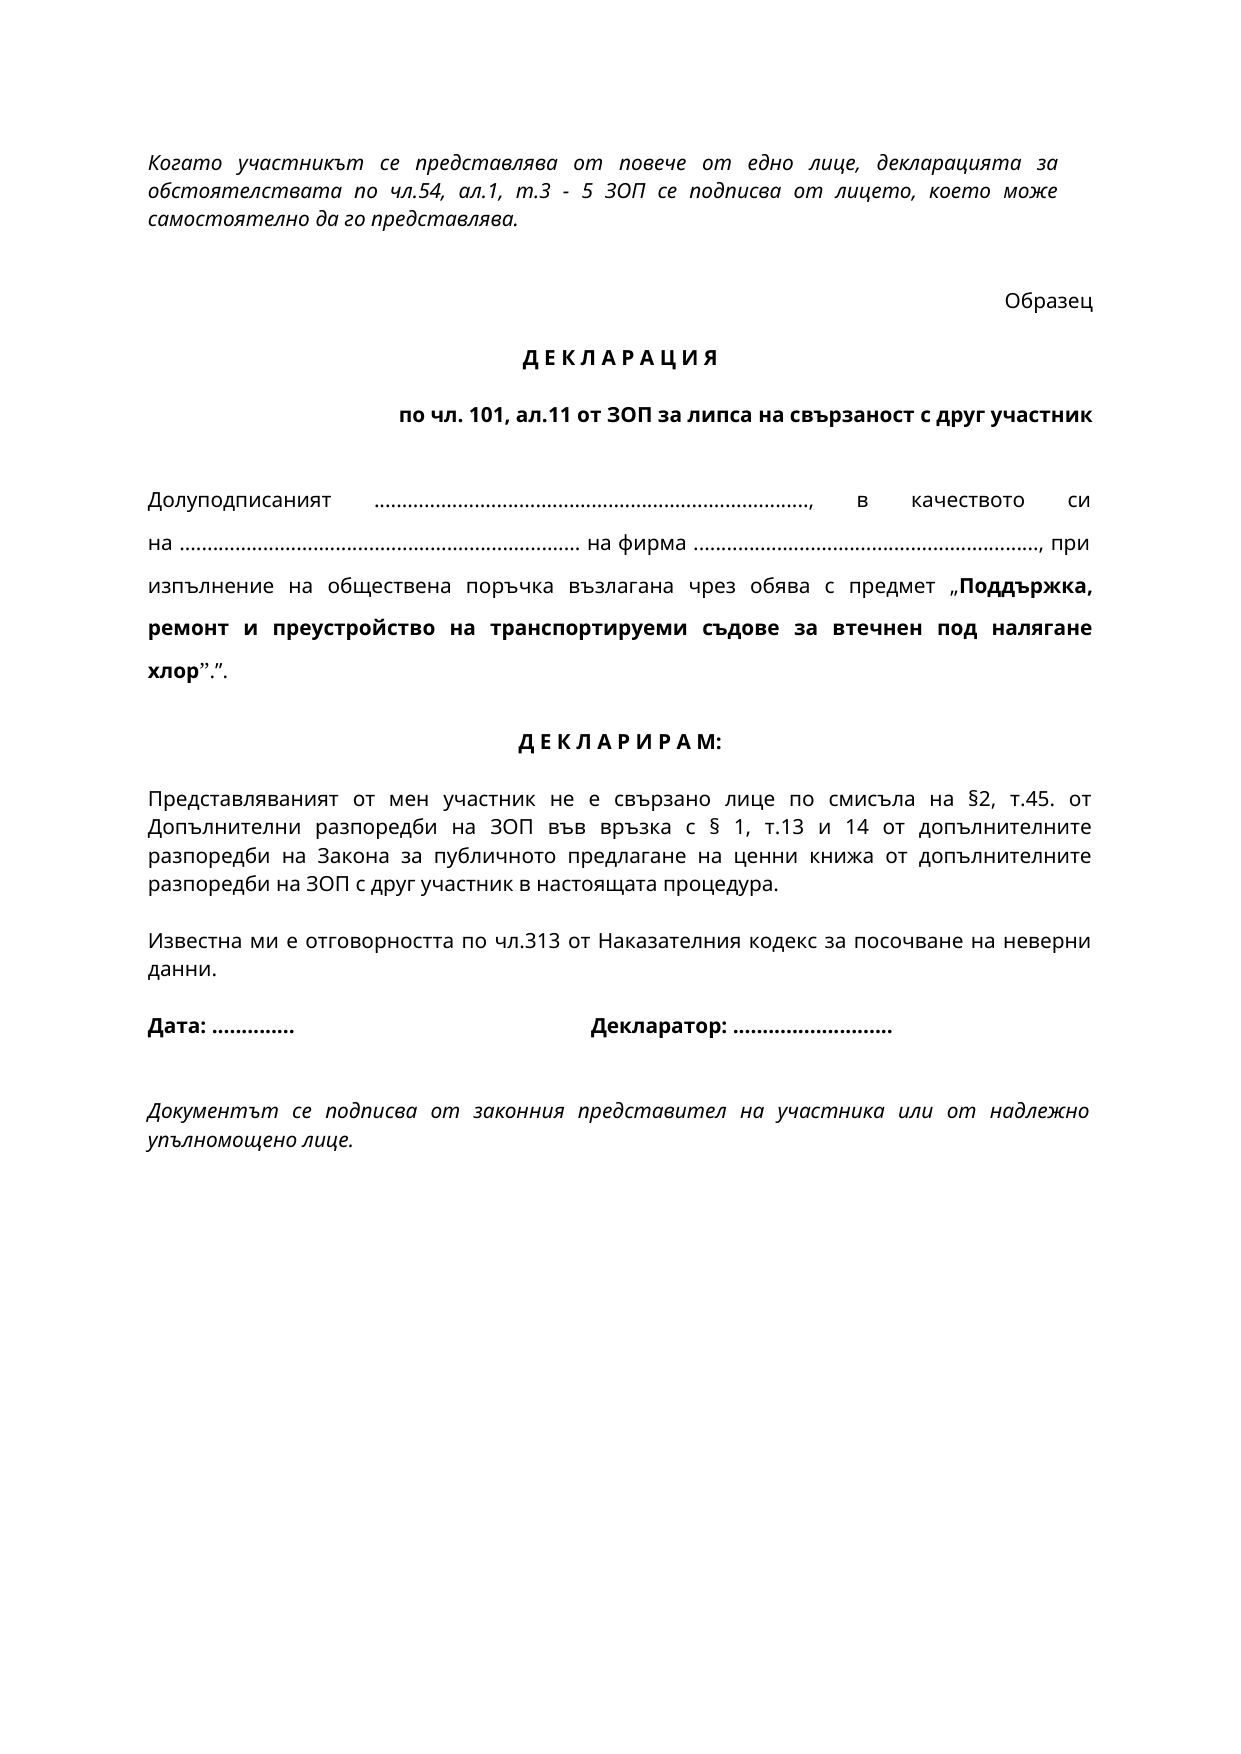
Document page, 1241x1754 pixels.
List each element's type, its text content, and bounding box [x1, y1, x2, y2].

text Д Е К Л А Р А Ц И Я [148, 343, 1093, 372]
text Представляваният от мен участник не е свързано лице по смисъла на §2, т.45. от Допълнителни разпоредби на ЗОП във връзка с § 1, т.13 и 14 от допълнителните разпоредби на Закона за публичното предлагане на ценни книжа от допълнителните разпоредби на ЗОП с друг участник в настоящата процедура. [148, 784, 1093, 898]
text Когато участникът се представлява от повече от едно лице, декларацията за обстоятелствата по чл.54, ал.1, т.3 - 5 ЗОП се подписва от лицето, което може самостоятелно да го представлява. [148, 148, 1061, 233]
text Долуподписаният .............................................................................., в качеството си на ........................................................................ на фирма .............................................................., при изпълнение на обществена поръчка възлагана чрез обява с предмет „Поддържка, ремонт и преустройство на транспортируеми съдове за втечнен под налягане хлор”.”. [148, 486, 1093, 684]
text Д Е К Л А Р И Р А М: [148, 727, 1093, 755]
text Дата: .............. Декларатор: ........................... [148, 1011, 1093, 1040]
text Известна ми е отговорността по чл.313 от Наказателния кодекс за посочване на неверни данни. [148, 926, 1093, 983]
text Образец [148, 286, 1093, 315]
text Документът се подписва от законния представител на участника или от надлежно упълномощено лице. [148, 1097, 1093, 1153]
text по чл. 101, ал.11 от ЗОП за липса на свързаност с друг участник [148, 400, 1093, 429]
